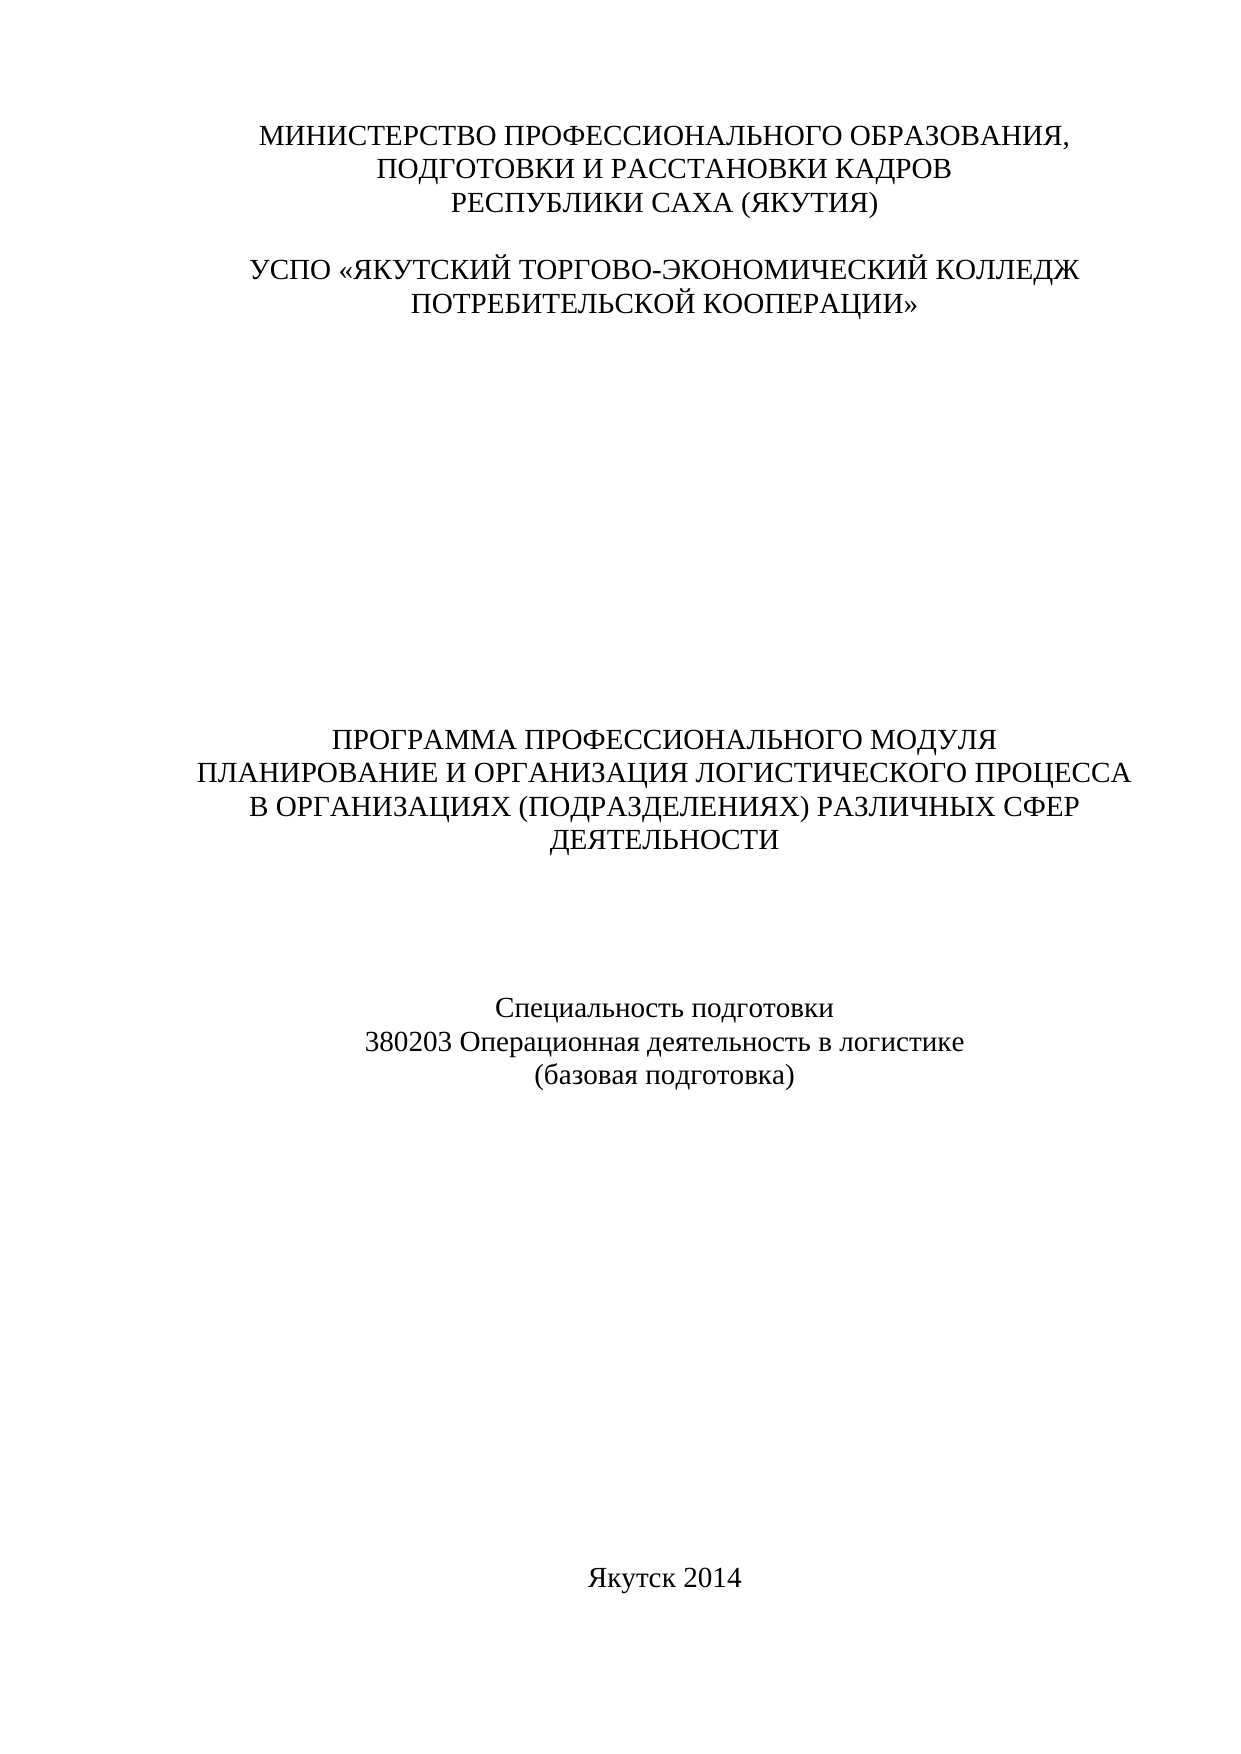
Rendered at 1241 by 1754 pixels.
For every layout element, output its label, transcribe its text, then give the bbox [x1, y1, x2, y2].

text Программа ПРОФЕССИОНАЛЬНОГО МОДУЛЯ [177, 722, 1152, 755]
text РЕСПУБЛИКИ САХА (ЯКУТИЯ) [177, 185, 1152, 219]
text ПОдГОТОВКИ И РАССТАНОВКИ кАДРОВ [177, 152, 1152, 185]
text Специальность подготовки [177, 990, 1152, 1024]
text МИНИСТЕРСТВО ПРОФЕССИОНАЛЬНОГО ОБРАЗОВАНИЯ, [177, 118, 1152, 152]
text Якутск 2014 [177, 1560, 1152, 1594]
text Планирование и организация логистического процесса [177, 755, 1152, 789]
text УСПО «Якутский торгово-экономический колледж потребительской кооперации» [177, 252, 1152, 319]
text 380203 Операционная деятельность в логистике [177, 1024, 1152, 1057]
text в организациях (подразделениях) различных сфер деятельности [177, 789, 1152, 856]
text (базовая подготовка) [177, 1057, 1152, 1091]
